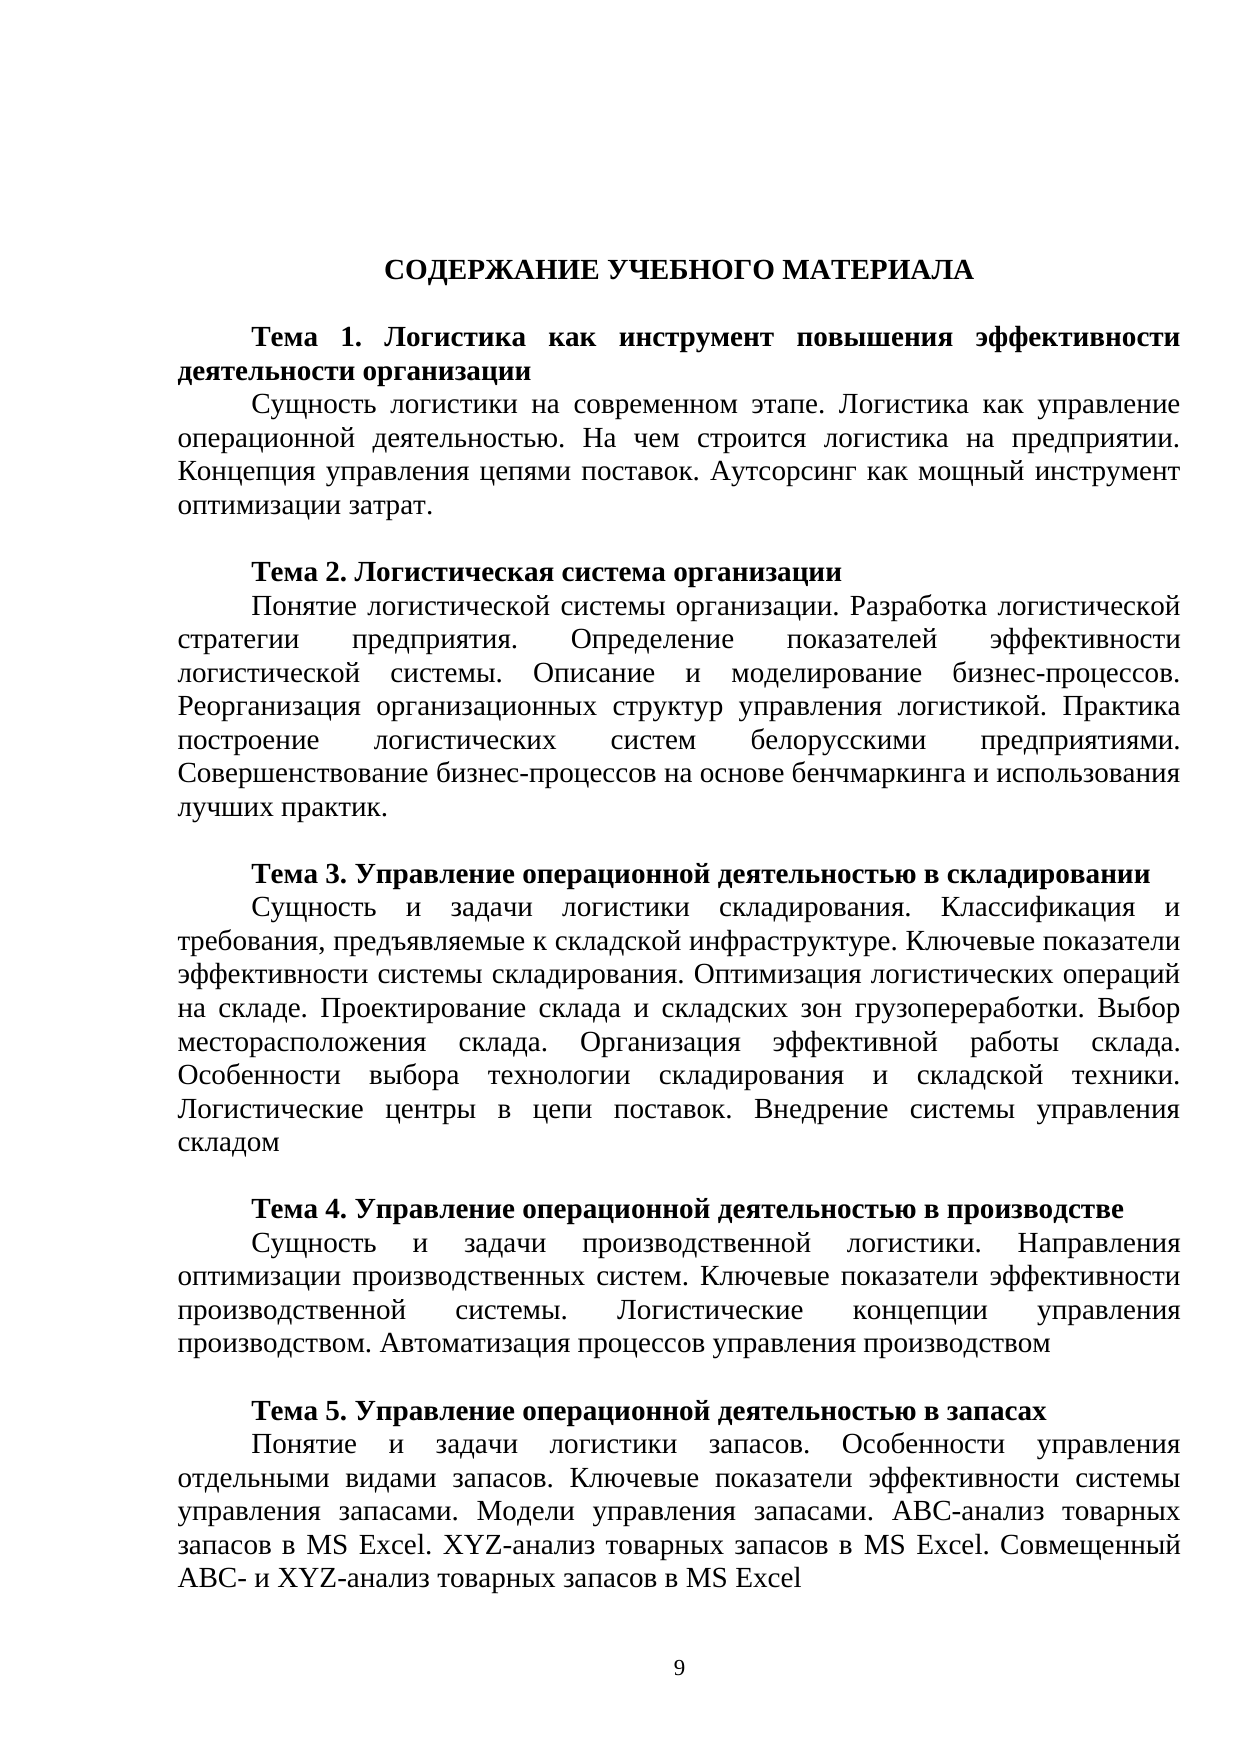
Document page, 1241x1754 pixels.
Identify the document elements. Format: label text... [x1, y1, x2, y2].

text Тема 4. Управление операционной деятельностью в производстве [177, 1191, 1181, 1225]
text Тема 3. Управление операционной деятельностью в складировании [177, 856, 1181, 889]
text Сущность и задачи логистики складирования. Классификация и требования, предъявляемые к складской инфраструктуре. Ключевые показатели эффективности системы складирования. Оптимизация логистических операций на складе. Проектирование склада и складских зон грузопереработки. Выбор месторасположения склада. Организация эффективной работы склада. Особенности выбора технологии складирования и складской техники. Логистические центры в цепи поставок. Внедрение системы управления складом [177, 889, 1181, 1158]
text СОДЕРЖАНИЕ УЧЕБНОГО МАТЕРИАЛА [177, 252, 1181, 286]
text Тема 5. Управление операционной деятельностью в запасах [177, 1393, 1181, 1426]
text Тема 1. Логистика как инструмент повышения эффективности деятельности организации [177, 319, 1181, 386]
text Сущность и задачи производственной логистики. Направления оптимизации производственных систем. Ключевые показатели эффективности производственной системы. Логистические концепции управления производством. Автоматизация процессов управления производством [177, 1225, 1181, 1359]
text Понятие логистической системы организации. Разработка логистической стратегии предприятия. Определение показателей эффективности логистической системы. Описание и моделирование бизнес-процессов. Реорганизация организационных структур управления логистикой. Практика построение логистических систем белорусскими предприятиями. Совершенствование бизнес-процессов на основе бенчмаркинга и использования лучших практик. [177, 588, 1181, 822]
text Тема 2. Логистическая система организации [177, 554, 1181, 588]
text Сущность логистики на современном этапе. Логистика как управление операционной деятельностью. На чем строится логистика на предприятии. Концепция управления цепями поставок. Аутсорсинг как мощный инструмент оптимизации затрат. [177, 386, 1181, 521]
text Понятие и задачи логистики запасов. Особенности управления отдельными видами запасов. Ключевые показатели эффективности системы управления запасами. Модели управления запасами. АВС-анализ товарных запасов в MS Excel. XYZ-анализ товарных запасов в MS Excel. Совмещенный АВС- и XYZ-анализ товарных запасов в MS Excel [177, 1426, 1181, 1594]
